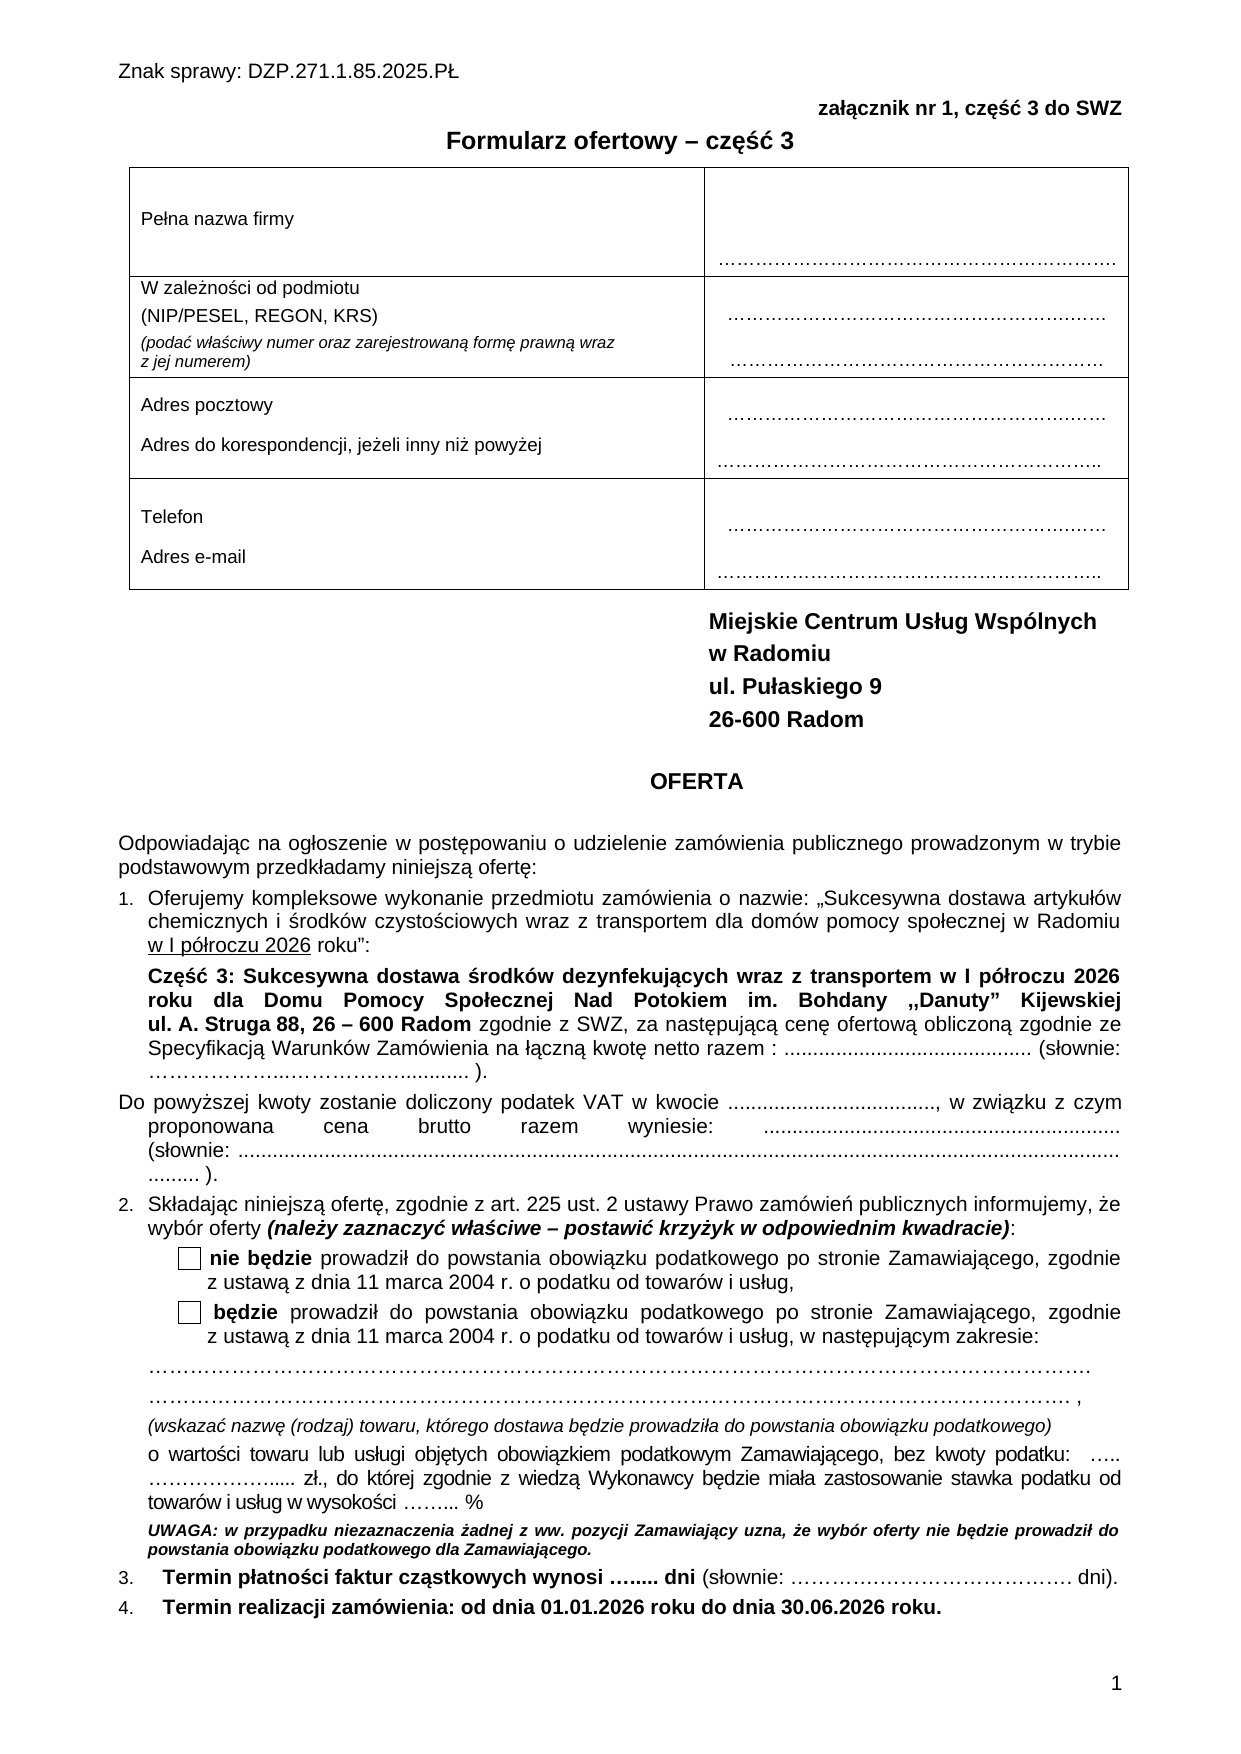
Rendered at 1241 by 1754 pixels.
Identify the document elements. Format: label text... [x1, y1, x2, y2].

table_header ………………………………………………………. [705, 168, 1128, 276]
text Formularz ofertowy – część 3 [118, 126, 1122, 154]
text ul. Pułaskiego 9 [118, 673, 1122, 699]
list Oferujemy kompleksowe wykonanie przedmiotu zamówienia o nazwie: „Sukcesywna dostawa artykułów chemicznych i środków czystościowych wraz z transportem dla domów pomocy społecznej w Radomiu w I półroczu 2026 roku”: [118, 885, 1122, 957]
text Miejskie Centrum Usług Wspólnych [118, 608, 1122, 634]
table_header Pełna nazwa firmy [130, 168, 704, 276]
table_cell ……………………………………………….…… …………………………………………………….. [705, 479, 1128, 588]
table_cell ……………………………………………….…… …………………………………………………… [705, 277, 1128, 377]
list (wskazać nazwę (rodzaj) towaru, którego dostawa będzie prowadziła do powstania obowiązku podatkowego) [148, 1414, 1122, 1436]
list Część 3: Sukcesywna dostawa środków dezynfekujących wraz z transportem w I półroczu 2026 roku dla Domu Pomocy Społecznej Nad Potokiem im. Bohdany ,,Danuty” Kijewskiej ul. A. Struga 88, 26 – 600 Radom zgodnie z SWZ, za następującą cenę ofertową obliczoną zgodnie ze Specyfikacją Warunków Zamówienia na łączną kwotę netto razem : ........................................... (słownie: ………………...………….…............ ). [148, 963, 1122, 1083]
text 26-600 Radom [118, 706, 1122, 732]
list Termin płatności faktur cząstkowych wynosi …..... dni (słownie: ………….………………………. dni). [118, 1565, 1122, 1589]
text OFERTA [118, 768, 1122, 795]
text Odpowiadając na ogłoszenie w postępowaniu o udzielenie zamówienia publicznego prowadzonym w trybie podstawowym przedkładamy niniejszą ofertę: [118, 831, 1122, 879]
table_cell ……………………………………………….…… …………………………………………………….. [705, 378, 1128, 477]
list będzie prowadził do powstania obowiązku podatkowego po stronie Zamawiającego, zgodnie z ustawą z dnia 11 marca 2004 r. o podatku od towarów i usług, w następującym zakresie: [177, 1300, 1122, 1348]
text UWAGA: w przypadku niezaznaczenia żadnej z ww. pozycji Zamawiający uzna, że wybór oferty nie będzie prowadził do powstania obowiązku podatkowego dla Zamawiającego. [148, 1520, 1122, 1559]
text nie będzie prowadził do powstania obowiązku podatkowego po stronie Zamawiającego, zgodnie z ustawą z dnia 11 marca 2004 r. o podatku od towarów i usług, [177, 1246, 1122, 1294]
text załącznik nr 1, część 3 do SWZ [118, 96, 1122, 119]
table_cell Adres pocztowy Adres do korespondencji, jeżeli inny niż powyżej [130, 378, 704, 477]
list ………………………………………………………………………………………………………………………. [148, 1354, 1122, 1378]
list Do powyższej kwoty zostanie doliczony podatek VAT w kwocie ...................................., w związku z czym proponowana cena brutto razem wyniesie: .............................................................. (słownie: .................................................................................................................................................................. ). [118, 1089, 1122, 1185]
list o wartości towaru lub usługi objętych obowiązkiem podatkowym Zamawiającego, bez kwoty podatku: …..………………..... zł., do której zgodnie z wiedzą Wykonawcy będzie miała zastosowanie stawka podatku od towarów i usług w wysokości ……... % [148, 1442, 1122, 1514]
table_cell Telefon Adres e-mail [130, 479, 704, 588]
text w Radomiu [118, 640, 1122, 667]
table_cell W zależności od podmiotu (NIP/PESEL, REGON, KRS) (podać właściwy numer oraz zarejestrowaną formę prawną wraz z jej numerem) [130, 277, 704, 377]
list Termin realizacji zamówienia: od dnia 01.01.2026 roku do dnia 30.06.2026 roku. [118, 1595, 1122, 1619]
list ……………………………………………………………………………………………………………………. , [148, 1384, 1122, 1408]
list Składając niniejszą ofertę, zgodnie z art. 225 ust. 2 ustawy Prawo zamówień publicznych informujemy, że wybór oferty (należy zaznaczyć właściwe – postawić krzyżyk w odpowiednim kwadracie): [118, 1192, 1122, 1239]
